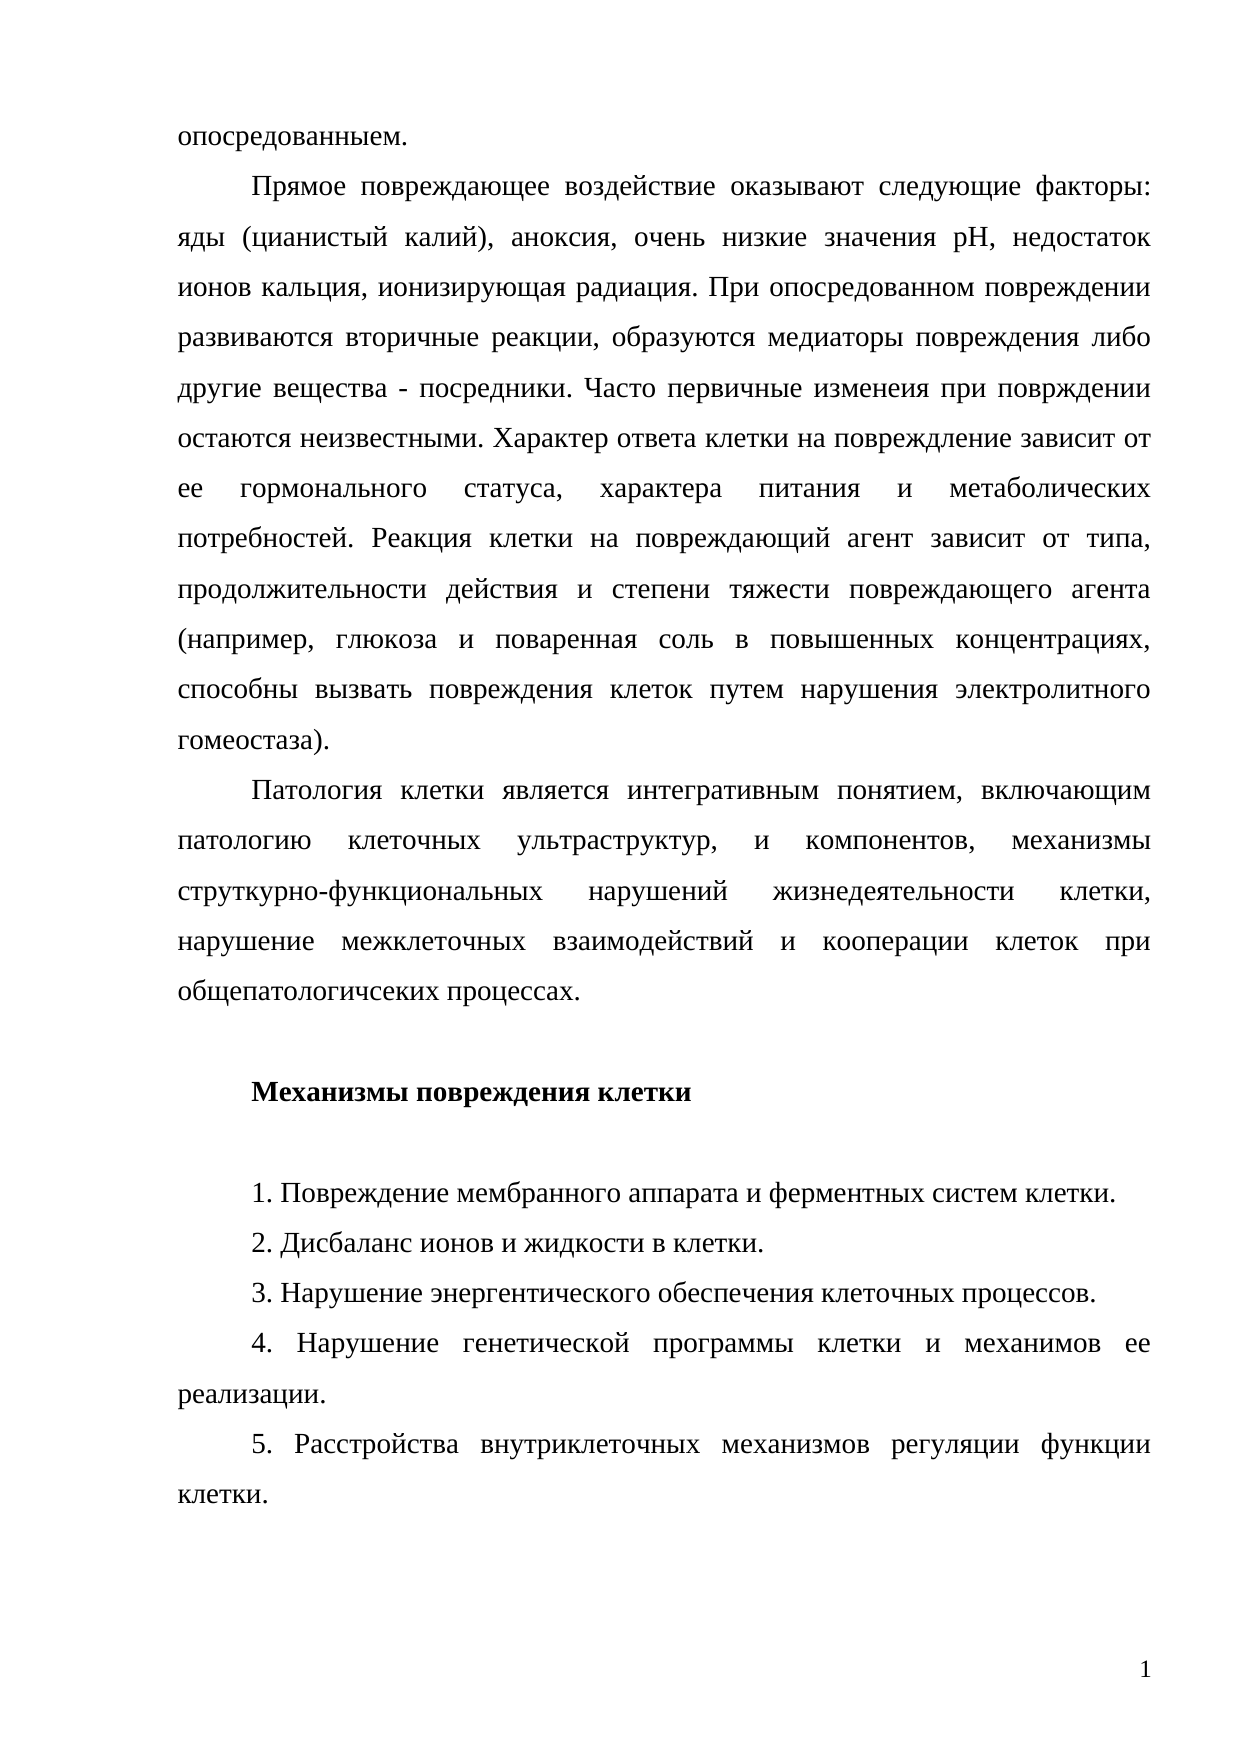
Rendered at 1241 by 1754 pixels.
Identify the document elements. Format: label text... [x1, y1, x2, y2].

text Патология клетки является интегративным понятием, включающим патологию клеточных ультраструктур, и компонентов, механизмы струткурно-функциональных нарушений жизнедеятельности клетки, нарушение межклеточных взаимодействий и кооперации клеток при общепатологичсеких процессах. [177, 772, 1152, 1007]
text 4. Нарушение генетической программы клетки и механимов ее реализации. [177, 1326, 1152, 1409]
text Прямое повреждающее воздействие оказывают следующие факторы: яды (цианистый калий), аноксия, очень низкие значения рН, недостаток ионов кальция, ионизирующая радиация. При опосредованном повреждении развиваются вторичные реакции, образуются медиаторы повреждения либо другие вещества - посредники. Часто первичные изменеия при поврждении остаются неизвестными. Характер ответа клетки на повреждление зависит от ее гормонального статуса, характера питания и метаболических потребностей. Реакция клетки на повреждающий агент зависит от типа, продолжительности действия и степени тяжести повреждающего агента (например, глюкоза и поваренная соль в повышенных концентрациях, способны вызвать повреждения клеток путем нарушения электролитного гомеостаза). [177, 168, 1152, 755]
text Механизмы повреждения клетки [177, 1074, 1152, 1108]
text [177, 118, 1152, 152]
text 5. Расстройства внутриклеточных механизмов регуляции функции клетки. [177, 1426, 1152, 1510]
text 2. Дисбаланс ионов и жидкости в клетки. [177, 1225, 1152, 1258]
text 3. Нарушение энергентического обеспечения клеточных процессов. [177, 1275, 1152, 1309]
text 1. Повреждение мембранного аппарата и ферментных систем клетки. [177, 1175, 1152, 1208]
